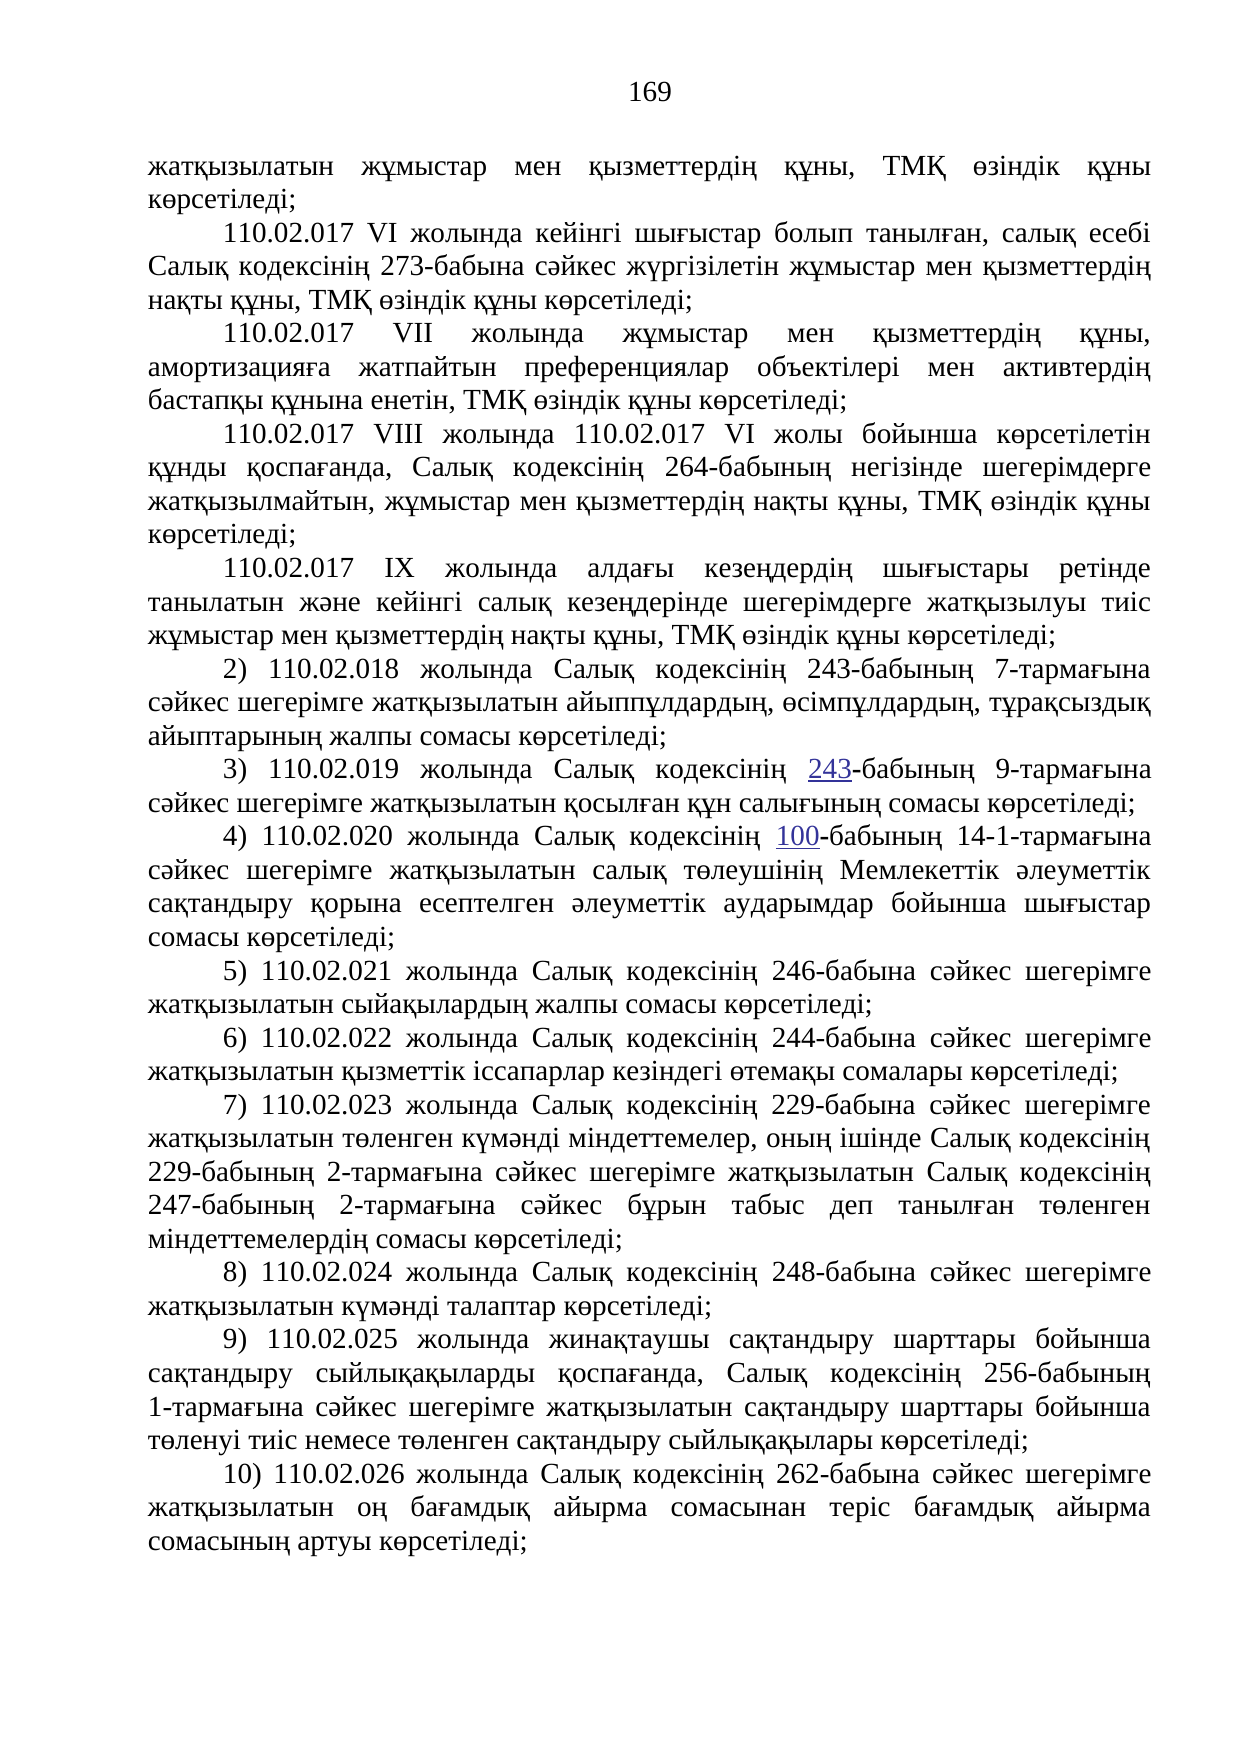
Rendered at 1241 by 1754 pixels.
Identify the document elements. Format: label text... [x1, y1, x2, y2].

text 110.02.017 VIII жолында 110.02.017 VI жолы бойынша көрсетілетін құнды қоспағанда, Салық кодексінің 264-бабының негізінде шегерімдерге жатқызылмайтын, жұмыстар мен қызметтердің нақты құны, ТМҚ өзіндік құны көрсетіледі; [148, 416, 1152, 550]
text 8) 110.02.024 жолында Салық кодексінің 248-бабына сәйкес шегерімге жатқызылатын күмәнді талаптар көрсетіледі; [148, 1254, 1152, 1322]
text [148, 148, 1152, 215]
text 110.02.017 VII жолында жұмыстар мен қызметтердің құны, амортизацияға жатпайтын преференциялар объектілері мен активтердің бастапқы құнына енетін, ТМҚ өзіндік құны көрсетіледі; [148, 315, 1152, 416]
text 3) 110.02.019 жолында Салық кодексінің 243-бабының 9-тармағына сәйкес шегерімге жатқызылатын қосылған құн салығының сомасы көрсетіледі; [148, 751, 1152, 818]
text 10) 110.02.026 жолында Салық кодексінің 262-бабына сәйкес шегерімге жатқызылатын оң бағамдық айырма сомасынан теріс бағамдық айырма сомасының артуы көрсетіледі; [148, 1456, 1152, 1556]
text 110.02.017 VI жолында кейінгі шығыстар болып танылған, салық есебі Салық кодексінің 273-бабына сәйкес жүргізілетін жұмыстар мен қызметтердің нақты құны, ТМҚ өзіндік құны көрсетіледі; [148, 215, 1152, 315]
text 6) 110.02.022 жолында Салық кодексінің 244-бабына сәйкес шегерімге жатқызылатын қызметтік іссапарлар кезіндегі өтемақы сомалары көрсетіледі; [148, 1020, 1152, 1087]
text 2) 110.02.018 жолында Салық кодексінің 243-бабының 7-тармағына сәйкес шегерімге жатқызылатын айыппұлдардың, өсімпұлдардың, тұрақсыздық айыптарының жалпы сомасы көрсетіледі; [148, 651, 1152, 751]
text 4) 110.02.020 жолында Салық кодексінің 100-бабының 14-1-тармағына сәйкес шегерімге жатқызылатын салық төлеушінің Мемлекеттік әлеуметтік сақтандыру қорына есептелген әлеуметтік аударымдар бойынша шығыстар сомасы көрсетіледі; [148, 818, 1152, 953]
text 5) 110.02.021 жолында Салық кодексінің 246-бабына сәйкес шегерімге жатқызылатын сыйақылардың жалпы сомасы көрсетіледі; [148, 953, 1152, 1020]
text 110.02.017 IX жолында алдағы кезеңдердің шығыстары ретінде танылатын және кейінгі салық кезеңдерінде шегерімдерге жатқызылуы тиіс жұмыстар мен қызметтердің нақты құны, ТМҚ өзіндік құны көрсетіледі; [148, 550, 1152, 651]
text 7) 110.02.023 жолында Салық кодексінің 229-бабына сәйкес шегерімге жатқызылатын төленген күмәнді міндеттемелер, оның ішінде Салық кодексінің 229-бабының 2-тармағына сәйкес шегерімге жатқызылатын Салық кодексінің 247-бабының 2-тармағына сәйкес бұрын табыс деп танылған төленген міндеттемелердің сомасы көрсетіледі; [148, 1087, 1152, 1254]
text 9) 110.02.025 жолында жинақтаушы сақтандыру шарттары бойынша сақтандыру сыйлықақыларды қоспағанда, Салық кодексінің 256-бабының 1-тармағына сәйкес шегерімге жатқызылатын сақтандыру шарттары бойынша төленуі тиіс немесе төленген сақтандыру сыйлықақылары көрсетіледі; [148, 1322, 1152, 1456]
